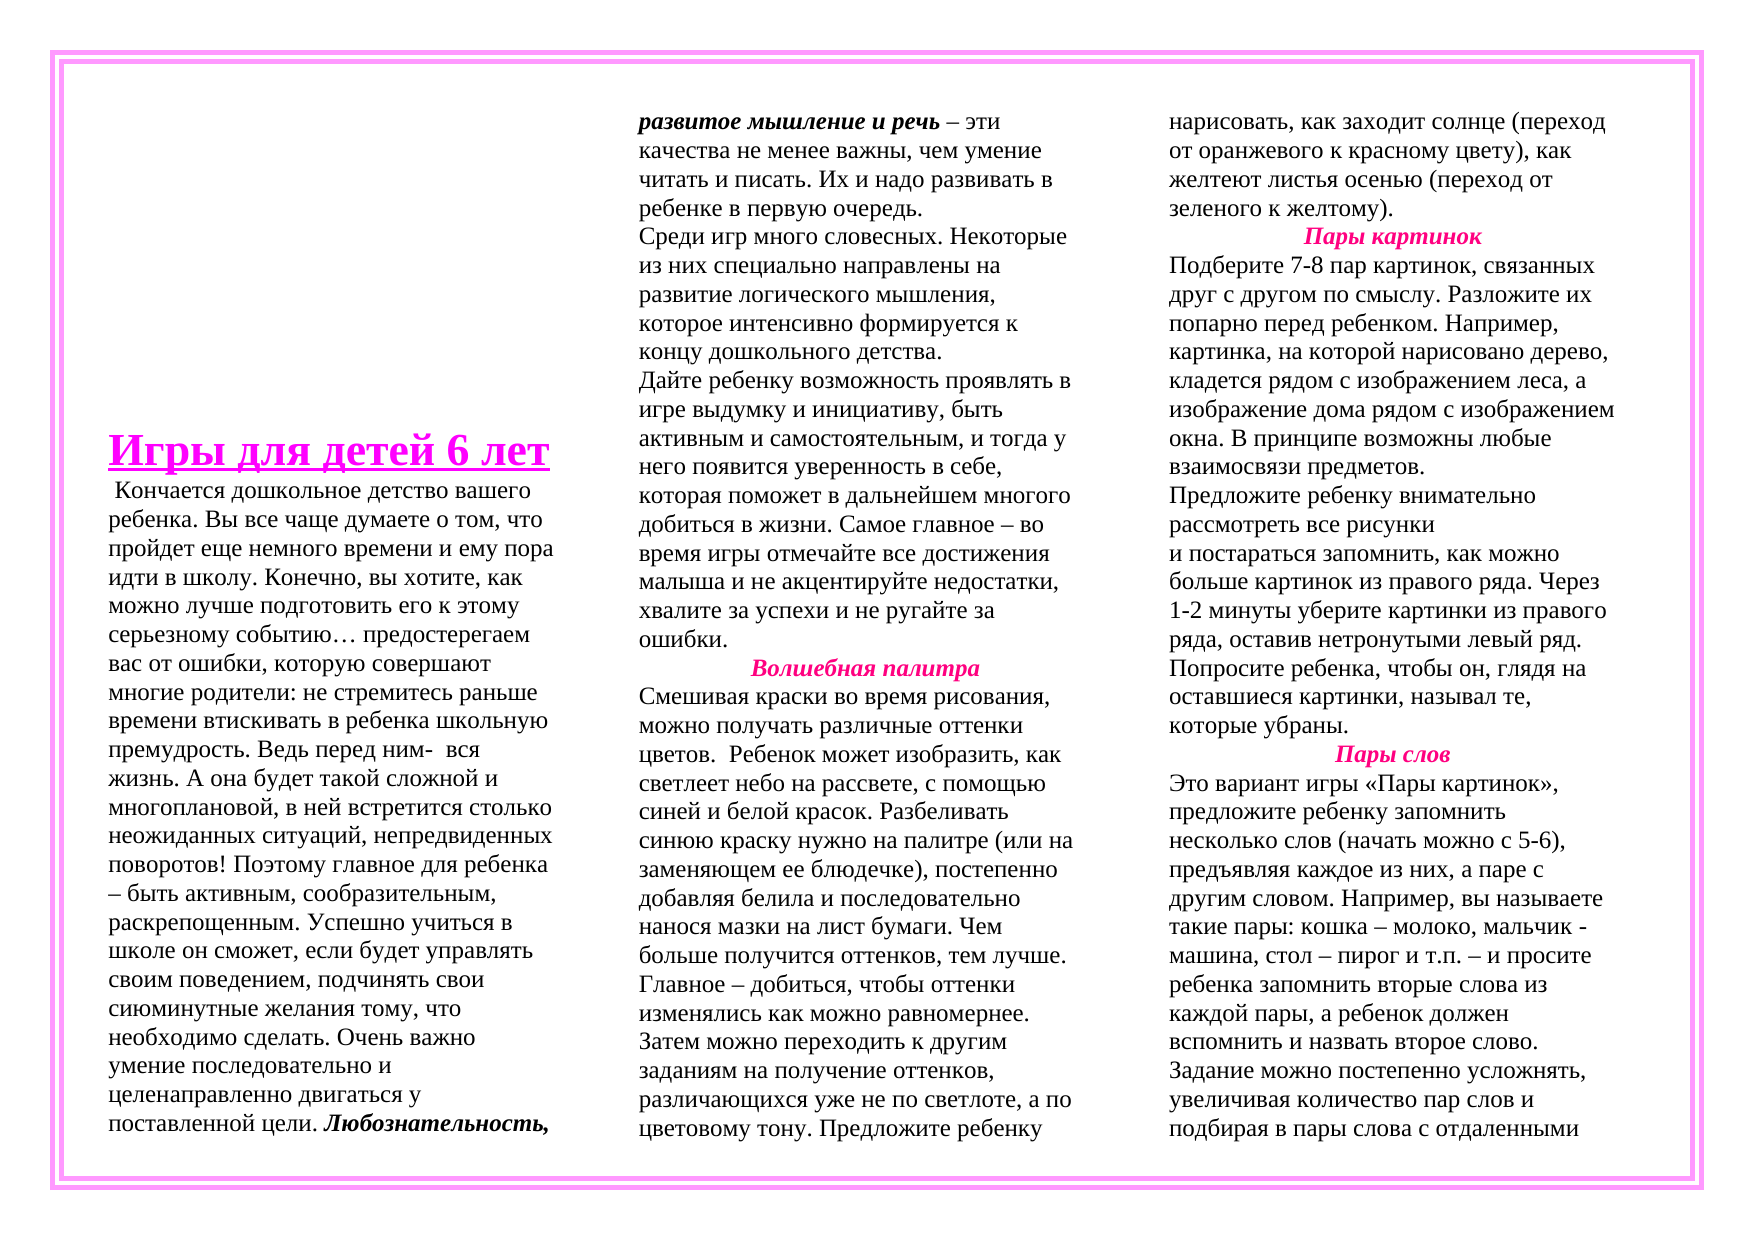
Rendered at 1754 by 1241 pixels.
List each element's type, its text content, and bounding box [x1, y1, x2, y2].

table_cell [103, 102, 560, 1141]
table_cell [1164, 102, 1621, 1146]
